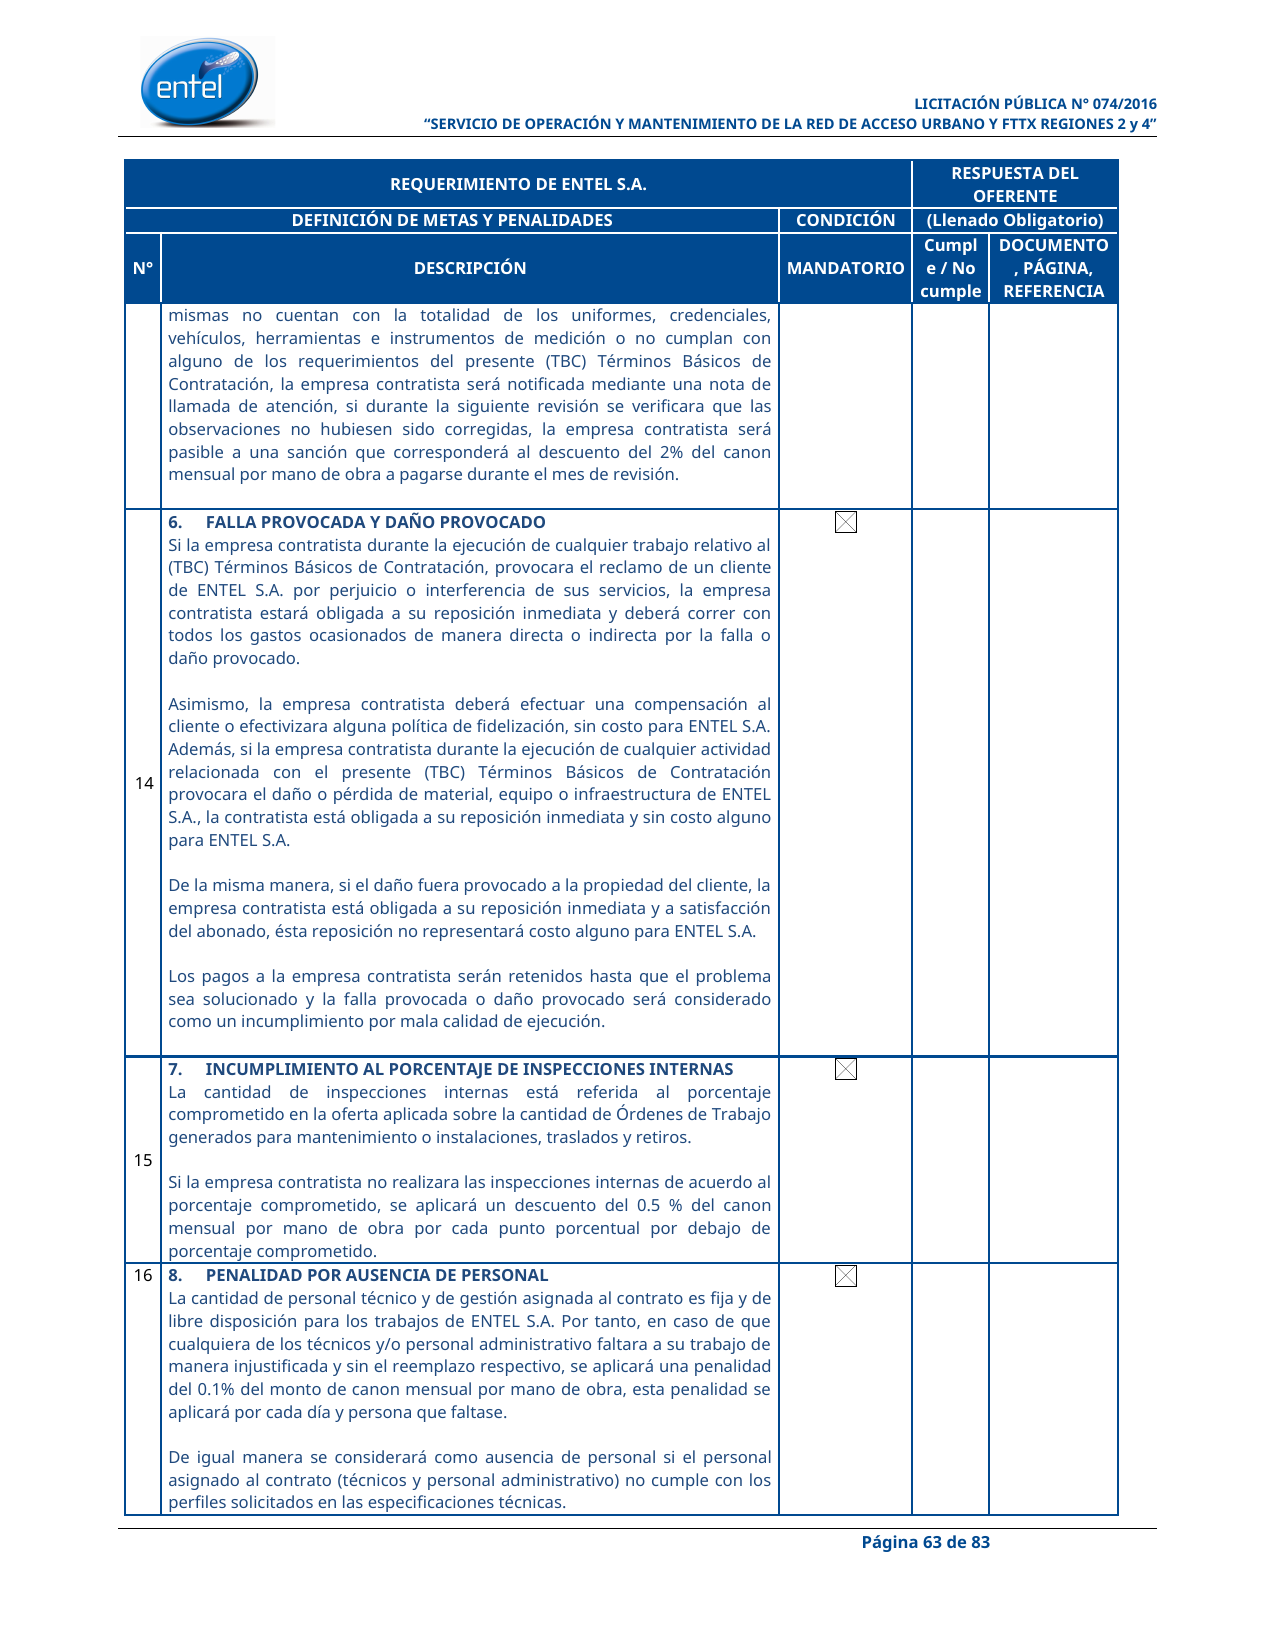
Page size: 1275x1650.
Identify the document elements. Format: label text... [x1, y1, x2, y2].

table_cell 14 [126, 510, 160, 1055]
table_cell N° [126, 234, 160, 302]
table_cell FALLA PROVOCADA Y DAÑO PROVOCADO Si la empresa contratista durante la ejecución de cualquier trabajo relativo al (TBC) Términos Básicos de Contratación, provocara el reclamo de un cliente de ENTEL S.A. por perjuicio o interferencia de sus servicios, la empresa contratista estará obligada a su reposición inmediata y deberá correr con todos los gastos ocasionados de manera directa o indirecta por la falla o daño provocado. Asimismo, la empresa contratista deberá efectuar una compensación al cliente o efectivizara alguna política de fidelización, sin costo para ENTEL S.A. Además, si la empresa contratista durante la ejecución de cualquier actividad relacionada con el presente (TBC) Términos Básicos de Contratación provocara el daño o pérdida de material, equipo o infraestructura de ENTEL S.A., la contratista está obligada a su reposición inmediata y sin costo alguno para ENTEL S.A. De la misma manera, si el daño fuera provocado a la propiedad del cliente, la empresa contratista está obligada a su reposición inmediata y a satisfacción del abonado, ésta reposición no representará costo alguno para ENTEL S.A. Los pagos a la empresa contratista serán retenidos hasta que el problema sea solucionado y la falla provocada o daño provocado será considerado como un incumplimiento por mala calidad de ejecución. [162, 510, 778, 1055]
table_cell 13 [126, 304, 160, 508]
table_cell Cumple / No cumple [913, 234, 988, 302]
table_cell [913, 1058, 988, 1262]
table_cell 15 [126, 1058, 160, 1262]
table_cell [913, 510, 988, 1055]
table_cell INCUMPLIMIENTO AL PORCENTAJE DE INSPECCIONES INTERNAS La cantidad de inspecciones internas está referida al porcentaje comprometido en la oferta aplicada sobre la cantidad de Órdenes de Trabajo generados para mantenimiento o instalaciones, traslados y retiros. Si la empresa contratista no realizara las inspecciones internas de acuerdo al porcentaje comprometido, se aplicará un descuento del 0.5 % del canon mensual por mano de obra por cada punto porcentual por debajo de porcentaje comprometido. [162, 1058, 778, 1262]
table_cell [913, 1264, 988, 1514]
table_cell [990, 510, 1117, 1055]
table_cell 16 [126, 1264, 160, 1514]
table_cell DEFINICIÓN DE METAS Y PENALIDADES [126, 209, 778, 232]
table_cell CONDICIÓN [780, 209, 911, 232]
table_cell DOCUMENTO, PÁGINA, REFERENCIA [990, 234, 1117, 302]
table_cell MANDATORIO [780, 234, 911, 302]
table_header REQUERIMIENTO DE ENTEL S.A. [126, 161, 911, 207]
table_cell (Llenado Obligatorio) [913, 209, 1117, 232]
table_cell [780, 304, 911, 508]
table_header RESPUESTA DEL OFERENTE [913, 161, 1117, 207]
picture [140, 36, 276, 128]
table_cell [780, 510, 911, 1055]
table_cell [913, 304, 988, 508]
table_cell [990, 1058, 1117, 1262]
table_cell [780, 1264, 911, 1514]
table_cell [780, 1058, 911, 1262]
table_cell [990, 304, 1117, 508]
table_cell [990, 1264, 1117, 1514]
table_cell DESCRIPCIÓN [162, 234, 778, 302]
